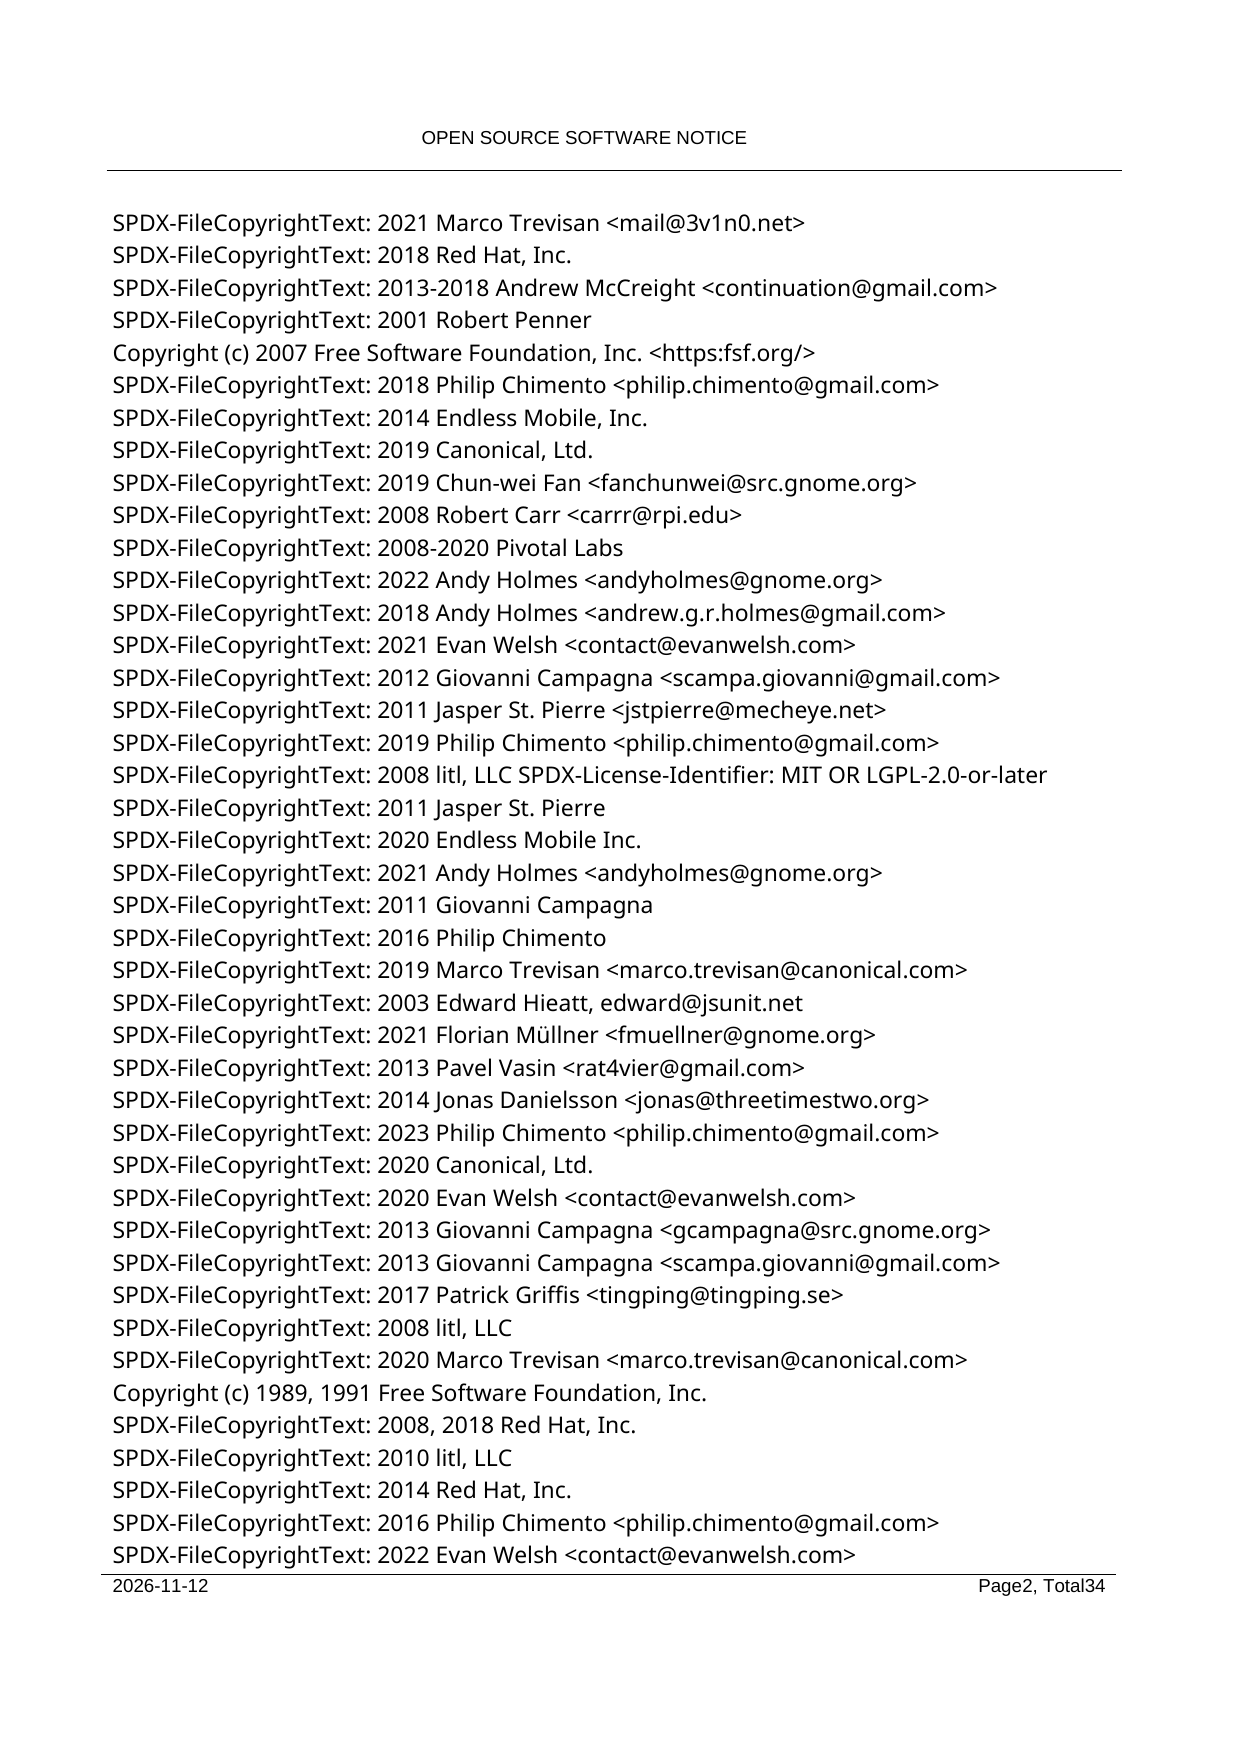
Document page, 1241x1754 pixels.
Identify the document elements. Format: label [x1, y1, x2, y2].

text [112, 206, 1128, 1571]
